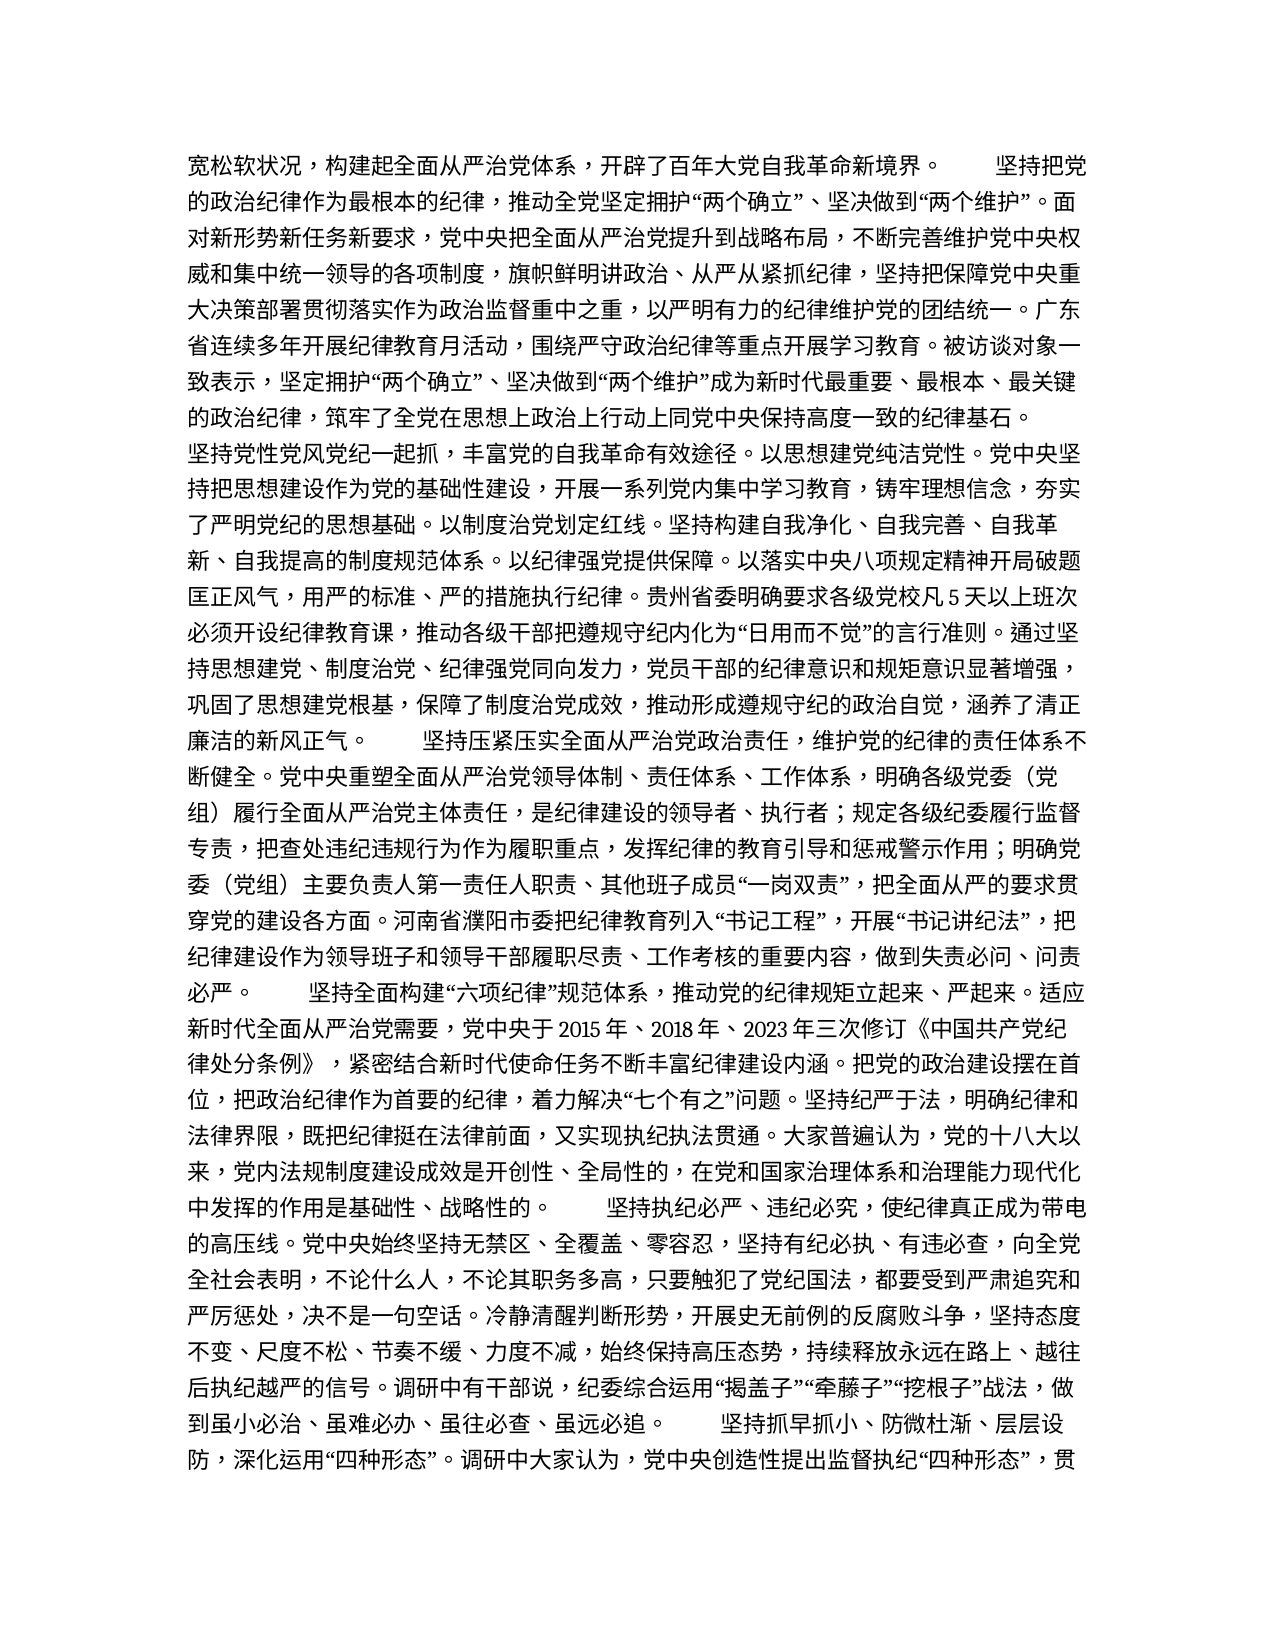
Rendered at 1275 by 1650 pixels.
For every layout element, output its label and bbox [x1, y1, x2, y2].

text [187, 150, 1087, 1475]
